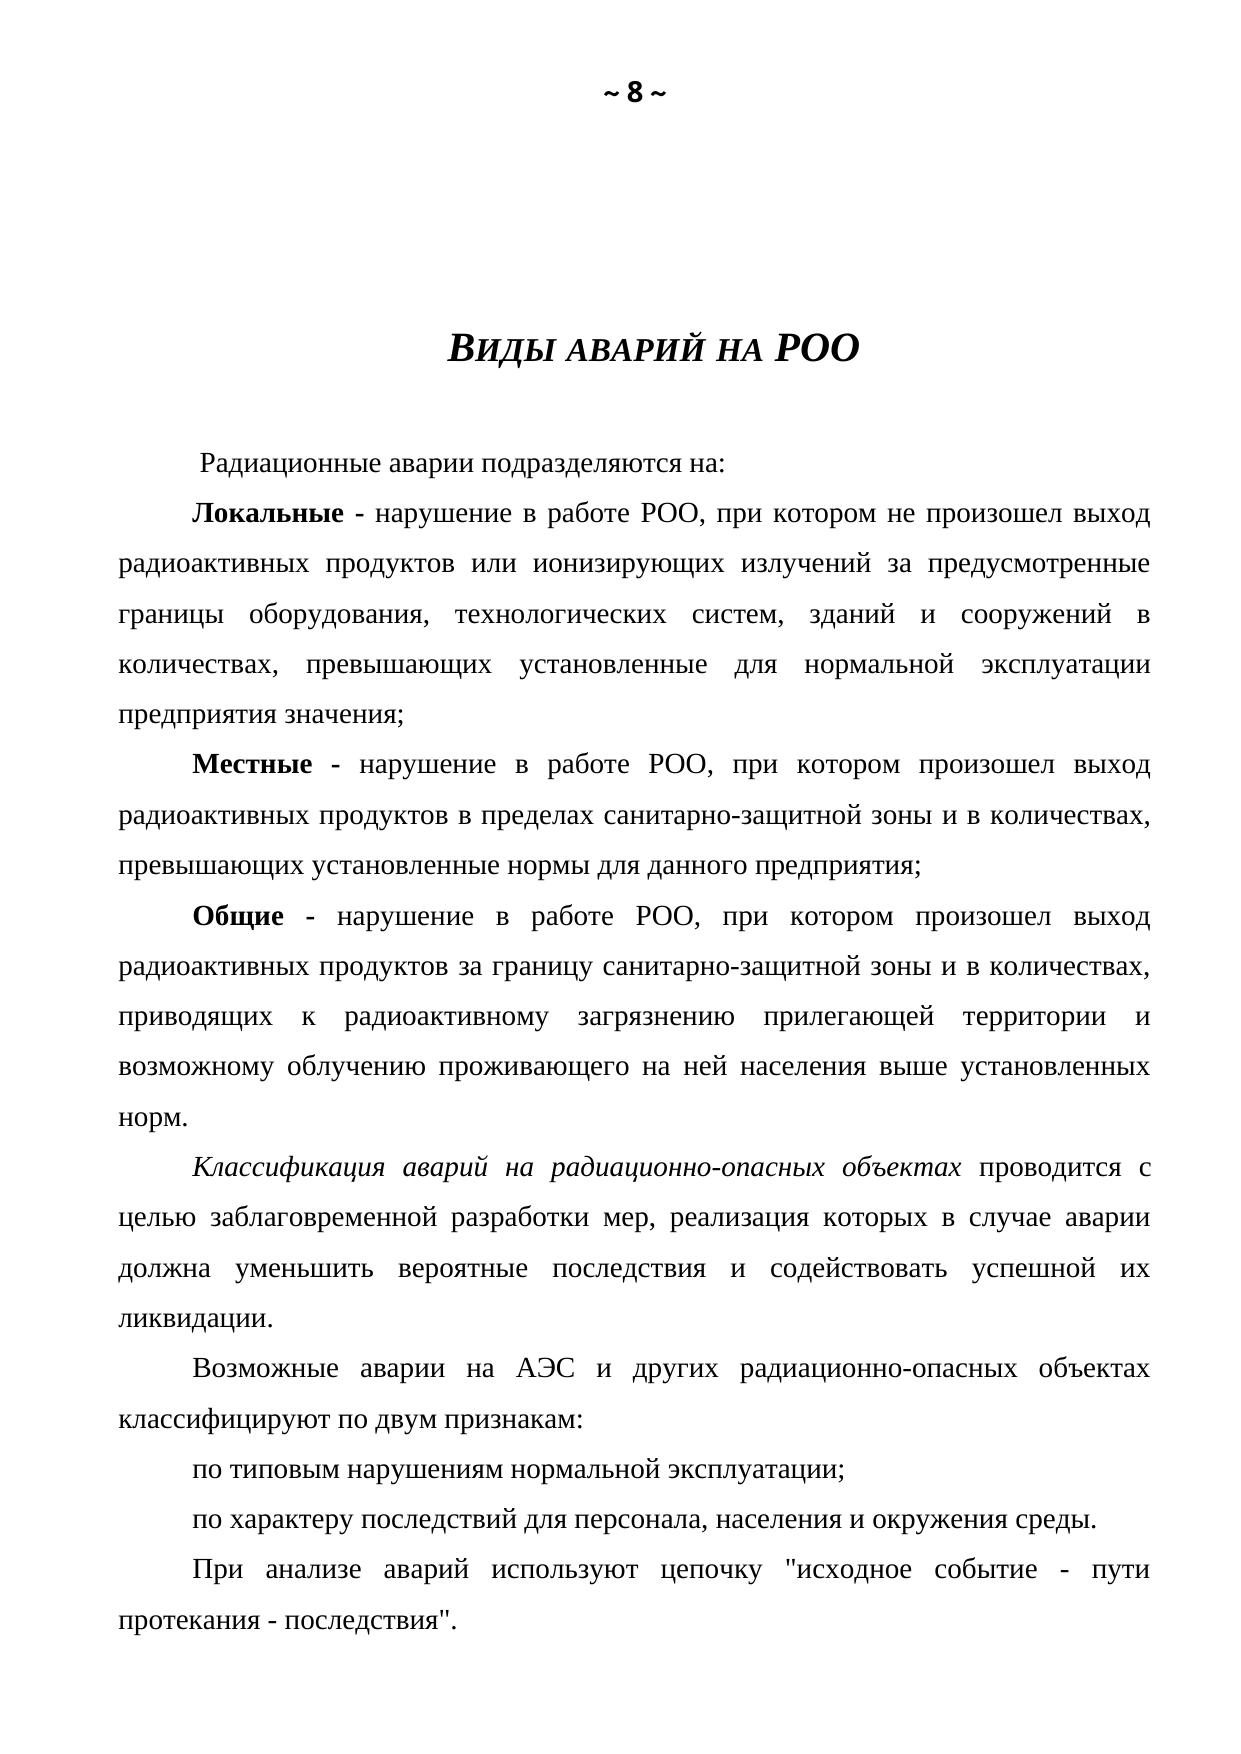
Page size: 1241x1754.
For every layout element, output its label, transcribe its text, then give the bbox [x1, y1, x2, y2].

subtitle Виды аварий на РОО [156, 323, 1152, 371]
text Общие - нарушение в работе РОО, при котором произошел выход радиоактивных продуктов за границу санитарно-защитной зоны и в количествах, приводящих к радиоактивному загрязнению прилегающей территории и возможному облучению проживающего на ней населения выше установленных норм. [118, 898, 1152, 1132]
text Местные - нарушение в работе РОО, при котором произошел выход радиоактивных продуктов в пределах санитарно-защитной зоны и в количествах, превышающих установленные нормы для данного предприятия; [118, 747, 1152, 881]
text При анализе аварий используют цепочку "исходное событие - пути протекания - последствия". [118, 1552, 1152, 1636]
text Локальные - нарушение в работе РОО, при котором не произошел выход радиоактивных продуктов или ионизирующих излучений за предусмотренные границы оборудования, технологических систем, зданий и сооружений в количествах, превышающих установленные для нормальной эксплуатации предприятия значения; [118, 495, 1152, 730]
text Возможные аварии на АЭС и других радиационно-опасных объектах классифицируют по двум признакам: [118, 1350, 1152, 1434]
text по характеру последствий для персонала, населения и окружения среды. [118, 1501, 1152, 1535]
text по типовым нарушениям нормальной эксплуатации; [118, 1451, 1152, 1484]
text Классификация аварий на радиационно-опасных объектах проводится с целью заблаговременной разработки мер, реализация которых в случае аварии должна уменьшить вероятные последствия и содействовать успешной их ликвидации. [118, 1149, 1152, 1334]
text Радиационные аварии подразделяются на: [118, 445, 1152, 478]
